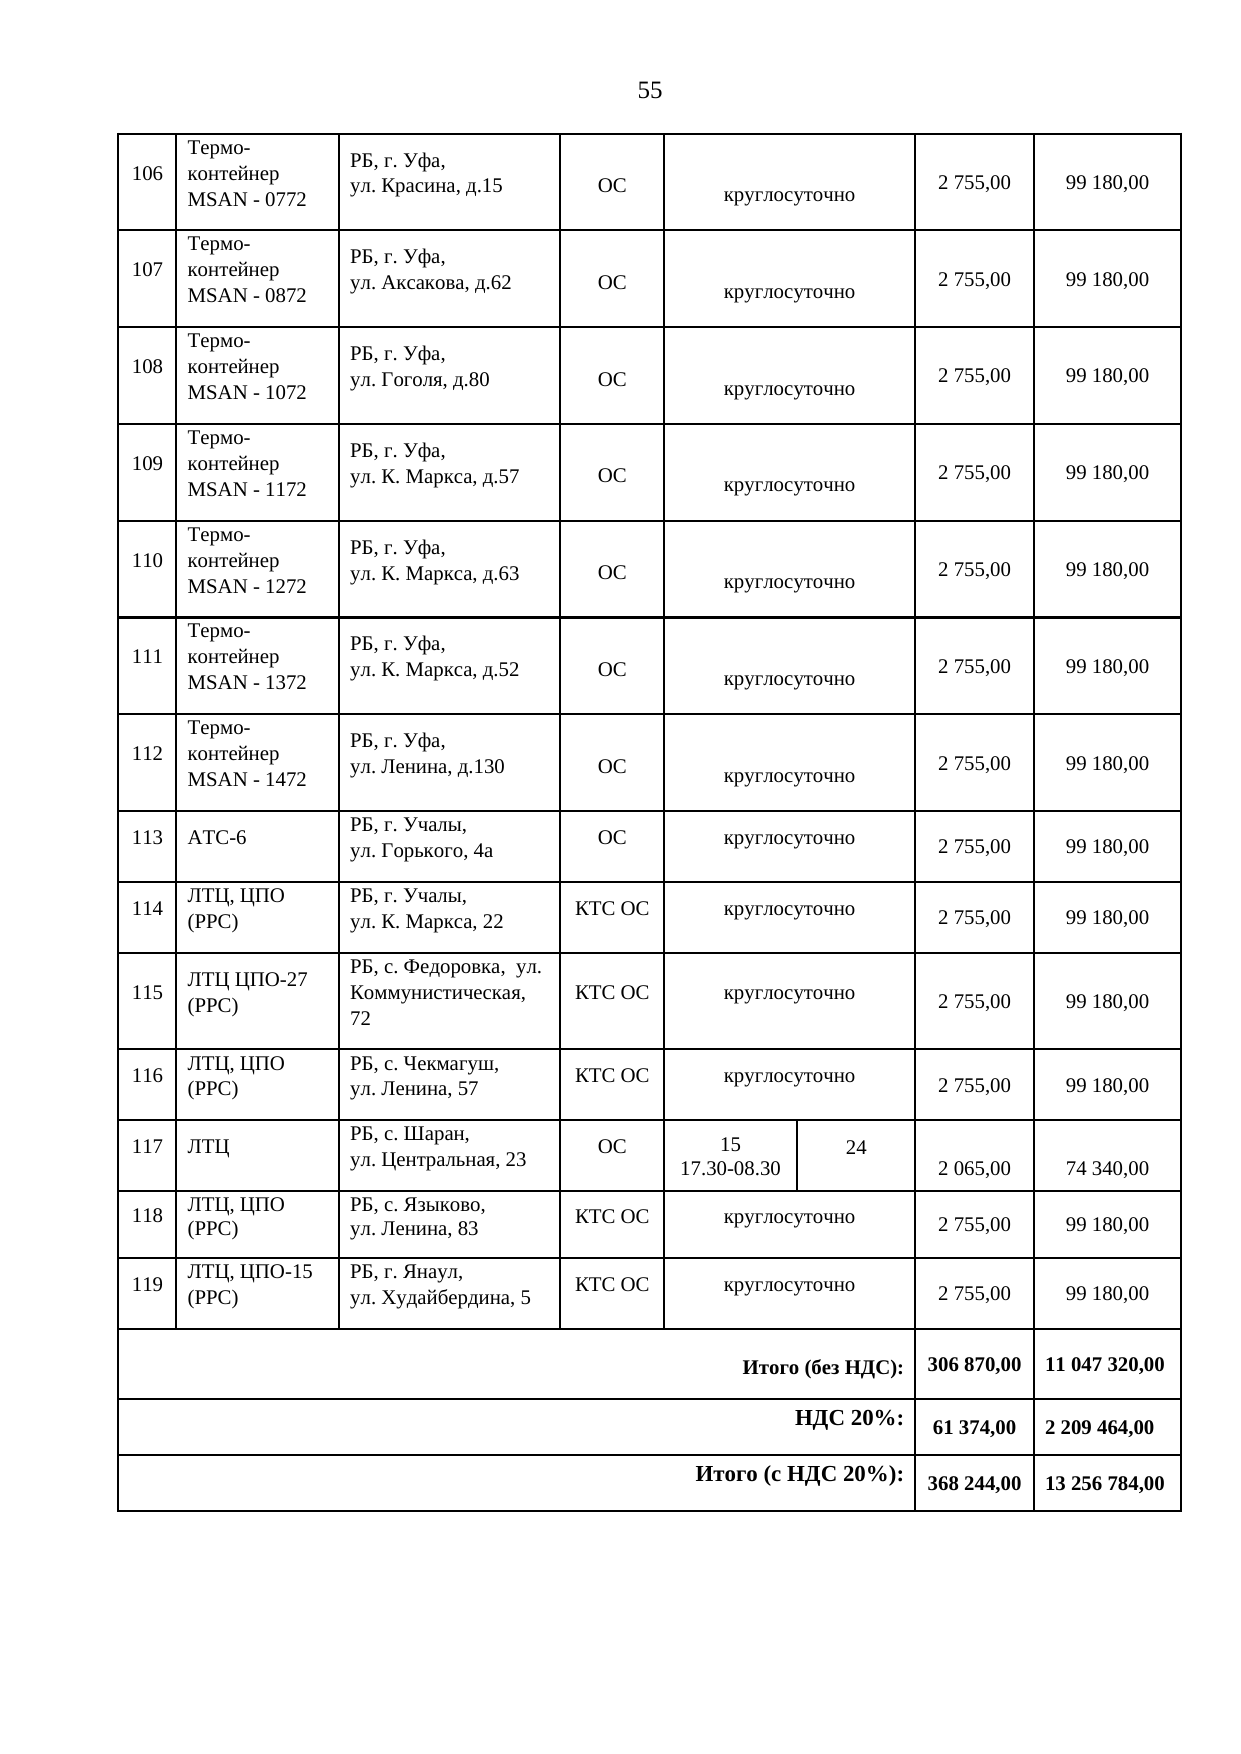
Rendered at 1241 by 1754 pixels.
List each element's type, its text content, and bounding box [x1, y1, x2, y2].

table_cell РБ, с. Федоровка, ул. Коммунистическая, 72 [340, 954, 559, 1048]
table_cell 119 [119, 1259, 175, 1328]
table_cell 2 755,00 [916, 954, 1033, 1048]
table_cell КТС ОС [561, 883, 663, 952]
table_cell Итого (с НДС 20%): [119, 1456, 914, 1510]
table_cell 106 [119, 135, 175, 229]
table_cell круглосуточно [665, 231, 914, 326]
table_cell 110 [119, 522, 175, 616]
table_cell 368 244,00 [916, 1456, 1033, 1510]
table_cell ОС [561, 812, 663, 881]
table_cell РБ, с. Шаран, ул. Центральная, 23 [340, 1121, 559, 1190]
table_cell КТС ОС [561, 1050, 663, 1119]
table_cell Термо- контейнер MSAN - 1172 [177, 425, 338, 519]
table_cell круглосуточно [665, 619, 914, 713]
table_cell 114 [119, 883, 175, 952]
table_cell ОС [561, 328, 663, 423]
table_cell 99 180,00 [1035, 135, 1180, 229]
table_cell 99 180,00 [1035, 954, 1180, 1048]
table_cell круглосуточно [665, 883, 914, 952]
table_cell Термо- контейнер MSAN - 1072 [177, 328, 338, 423]
table_cell РБ, г. Уфа, ул. К. Маркса, д.57 [340, 425, 559, 519]
table_cell 99 180,00 [1035, 1192, 1180, 1257]
table_cell круглосуточно [665, 1192, 914, 1257]
table_cell 99 180,00 [1035, 522, 1180, 616]
table_cell ОС [561, 231, 663, 326]
table_cell 118 [119, 1192, 175, 1257]
table_cell 61 374,00 [916, 1400, 1033, 1454]
table_cell Термо-контейнер MSAN - 1472 [177, 715, 338, 810]
table_cell 99 180,00 [1035, 328, 1180, 423]
table_cell 2 755,00 [916, 812, 1033, 881]
table_cell 99 180,00 [1035, 425, 1180, 519]
table_cell ЛТЦ, ЦПО-15 (РРС) [177, 1259, 338, 1328]
table_cell 113 [119, 812, 175, 881]
table_cell 99 180,00 [1035, 715, 1180, 810]
table_cell 2 209 464,00 [1035, 1400, 1180, 1454]
table_cell РБ, г. Уфа, ул. К. Маркса, д.52 [340, 619, 559, 713]
table_cell РБ, г. Уфа, ул. Красина, д.15 [340, 135, 559, 229]
table_cell ОС [561, 135, 663, 229]
table_cell 11 047 320,00 [1035, 1330, 1180, 1398]
table_cell РБ, с. Языково, ул. Ленина, 83 [340, 1192, 559, 1257]
table_cell РБ, г. Учалы, ул. К. Маркса, 22 [340, 883, 559, 952]
table_cell РБ, г. Уфа, ул. Ленина, д.130 [340, 715, 559, 810]
table_cell 2 755,00 [916, 328, 1033, 423]
table_cell 2 755,00 [916, 1192, 1033, 1257]
table_cell Термо-контейнер MSAN - 0872 [177, 231, 338, 326]
table_cell Термо- контейнер MSAN - 1272 [177, 522, 338, 616]
table_cell КТС ОС [561, 1259, 663, 1328]
table_cell круглосуточно [665, 522, 914, 616]
table_cell 2 755,00 [916, 1050, 1033, 1119]
table_cell РБ, г. Уфа, ул. Гоголя, д.80 [340, 328, 559, 423]
table_cell 108 [119, 328, 175, 423]
table_cell 115 [119, 954, 175, 1048]
table_cell 99 180,00 [1035, 1050, 1180, 1119]
table_cell ОС [561, 522, 663, 616]
table_cell круглосуточно [665, 135, 914, 229]
table_cell АТС-6 [177, 812, 338, 881]
table_cell ОС [561, 425, 663, 519]
table_cell 99 180,00 [1035, 231, 1180, 326]
table_cell РБ, г. Учалы, ул. Горького, 4а [340, 812, 559, 881]
table_cell 2 755,00 [916, 522, 1033, 616]
table_cell круглосуточно [665, 1259, 914, 1328]
table_cell круглосуточно [665, 954, 914, 1048]
table_cell РБ, с. Чекмагуш, ул. Ленина, 57 [340, 1050, 559, 1119]
table_cell 2 755,00 [916, 1259, 1033, 1328]
table_cell 116 [119, 1050, 175, 1119]
table_cell 306 870,00 [916, 1330, 1033, 1398]
table_cell 2 755,00 [916, 715, 1033, 810]
table_cell ОС [561, 715, 663, 810]
table_cell 13 256 784,00 [1035, 1456, 1180, 1510]
table_cell НДС 20%: [119, 1400, 914, 1454]
table_cell круглосуточно [665, 812, 914, 881]
table_cell 99 180,00 [1035, 1259, 1180, 1328]
table_cell круглосуточно [665, 715, 914, 810]
table_cell 2 755,00 [916, 883, 1033, 952]
table_cell 2 755,00 [916, 425, 1033, 519]
table_cell ЛТЦ [177, 1121, 338, 1190]
table_cell ОС [561, 619, 663, 713]
table_cell 2 065,00 [916, 1121, 1033, 1190]
table_cell круглосуточно [665, 328, 914, 423]
table_cell ЛТЦ, ЦПО (РРС) [177, 1050, 338, 1119]
table_cell 112 [119, 715, 175, 810]
table_cell 109 [119, 425, 175, 519]
table_cell 117 [119, 1121, 175, 1190]
table_cell 74 340,00 [1035, 1121, 1180, 1190]
table_cell РБ, г. Уфа, ул. Аксакова, д.62 [340, 231, 559, 326]
table_cell круглосуточно [665, 425, 914, 519]
table_cell ЛТЦ, ЦПО (РРС) [177, 883, 338, 952]
table_cell 2 755,00 [916, 135, 1033, 229]
table_cell 107 [119, 231, 175, 326]
table_cell 99 180,00 [1035, 883, 1180, 952]
table_cell ЛТЦ, ЦПО (РРС) [177, 1192, 338, 1257]
table_cell 99 180,00 [1035, 619, 1180, 713]
table_cell КТС ОС [561, 1192, 663, 1257]
table_cell КТС ОС [561, 954, 663, 1048]
table_cell ОС [561, 1121, 663, 1190]
table_cell Термо- контейнер MSAN - 1372 [177, 619, 338, 713]
table_cell Термо- контейнер MSAN - 0772 [177, 135, 338, 229]
table_cell 111 [119, 619, 175, 713]
table_cell Итого (без НДС): [119, 1330, 914, 1398]
table_cell РБ, г. Уфа, ул. К. Маркса, д.63 [340, 522, 559, 616]
table_cell РБ, г. Янаул, ул. Худайбердина, 5 [340, 1259, 559, 1328]
table_cell 99 180,00 [1035, 812, 1180, 881]
table_cell 15 17.30-08.30 [665, 1121, 796, 1190]
table_cell 2 755,00 [916, 231, 1033, 326]
table_cell ЛТЦ ЦПО-27 (РРС) [177, 954, 338, 1048]
table_cell 24 [798, 1121, 914, 1190]
table_cell круглосуточно [665, 1050, 914, 1119]
table_cell 2 755,00 [916, 619, 1033, 713]
